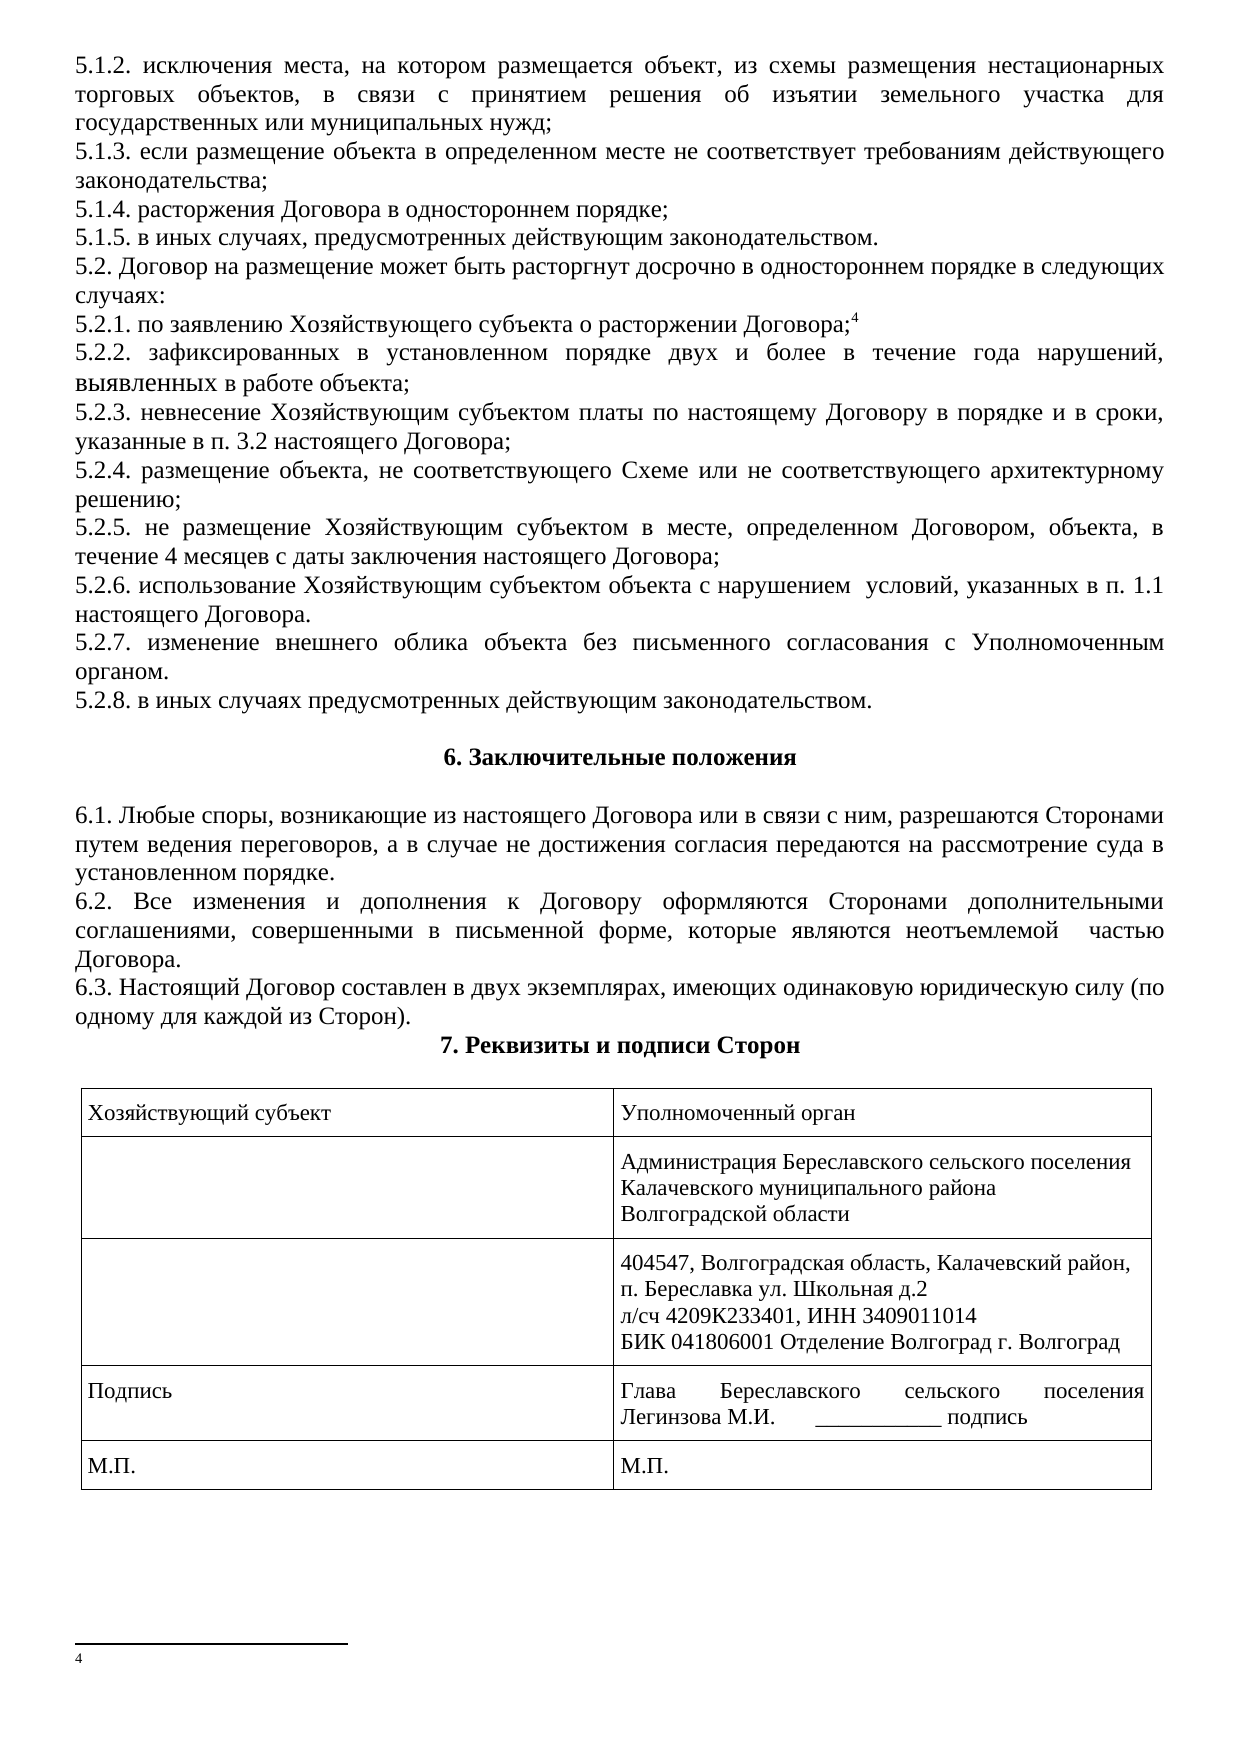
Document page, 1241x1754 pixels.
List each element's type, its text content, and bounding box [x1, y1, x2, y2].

text 5.2.6. использование Хозяйствующим субъектом объекта с нарушением условий, указанных в п. 1.1 настоящего Договора. [75, 570, 1165, 627]
table_cell Глава Береславского сельского поселения Легинзова М.И. ___________ подпись [614, 1366, 1151, 1440]
text 5.2.8. в иных случаях предусмотренных действующим законодательством. [75, 685, 1165, 714]
table_cell [82, 1137, 613, 1237]
text 6.3. Настоящий Договор составлен в двух экземплярах, имеющих одинаковую юридическую силу (по одному для каждой из Сторон). [75, 972, 1165, 1030]
text 5.1.5. в иных случаях, предусмотренных действующим законодательством. [75, 222, 1165, 251]
text 5.2.7. изменение внешнего облика объекта без письменного согласования с Уполномоченным органом. [75, 627, 1165, 685]
table_cell Администрация Береславского сельского поселения Калачевского муниципального района Волгоградской области [614, 1137, 1151, 1237]
text 5.1.3. если размещение объекта в определенном месте не соответствует требованиям действующего законодательства; [75, 136, 1165, 194]
text 6.2. Все изменения и дополнения к Договору оформляются Сторонами дополнительными соглашениями, совершенными в письменной форме, которые являются неотъемлемой частью Договора. [75, 886, 1165, 972]
text 5.1.2. исключения места, на котором размещается объект, из схемы размещения нестационарных торговых объектов, в связи с принятием решения об изъятии земельного участка для государственных или муниципальных нужд; [75, 50, 1165, 136]
text 6.1. Любые споры, возникающие из настоящего Договора или в связи с ним, разрешаются Сторонами путем ведения переговоров, а в случае не достижения согласия передаются на рассмотрение суда в установленном порядке. [75, 800, 1165, 886]
text 5.2.3. невнесение Хозяйствующим субъектом платы по настоящему Договору в порядке и в сроки, указанные в п. 3.2 настоящего Договора; [75, 397, 1165, 455]
table_cell Подпись [82, 1366, 613, 1440]
text 5.2.1. по заявлению Хозяйствующего субъекта о расторжении Договора; [75, 309, 1165, 337]
text 5.2.5. не размещение Хозяйствующим субъектом в месте, определенном Договором, объекта, в течение 4 месяцев с даты заключения настоящего Договора; [75, 512, 1165, 570]
text 5.2.4. размещение объекта, не соответствующего Схеме или не соответствующего архитектурному решению; [75, 455, 1165, 512]
text 5.1.4. расторжения Договора в одностороннем порядке; [75, 194, 1165, 222]
text 5.2. Договор на размещение может быть расторгнут досрочно в одностороннем порядке в следующих случаях: [75, 251, 1165, 309]
table_header Уполномоченный орган [614, 1089, 1151, 1136]
table_cell 404547, Волгоградская область, Калачевский район, п. Береславка ул. Школьная д.2 л/сч 4209К233401, ИНН 3409011014 БИК 041806001 Отделение Волгоград г. Волгоград [614, 1239, 1151, 1365]
table_cell [82, 1239, 613, 1365]
text 6. Заключительные положения [75, 742, 1165, 771]
text 5.2.2. зафиксированных в установленном порядке двух и более в течение года нарушений, выявленных в работе объекта; [75, 337, 1165, 397]
table_header Хозяйствующий субъект [82, 1089, 613, 1136]
table_cell М.П. [82, 1441, 613, 1489]
text 7. Реквизиты и подписи Сторон [75, 1030, 1165, 1059]
table_cell М.П. [614, 1441, 1151, 1489]
